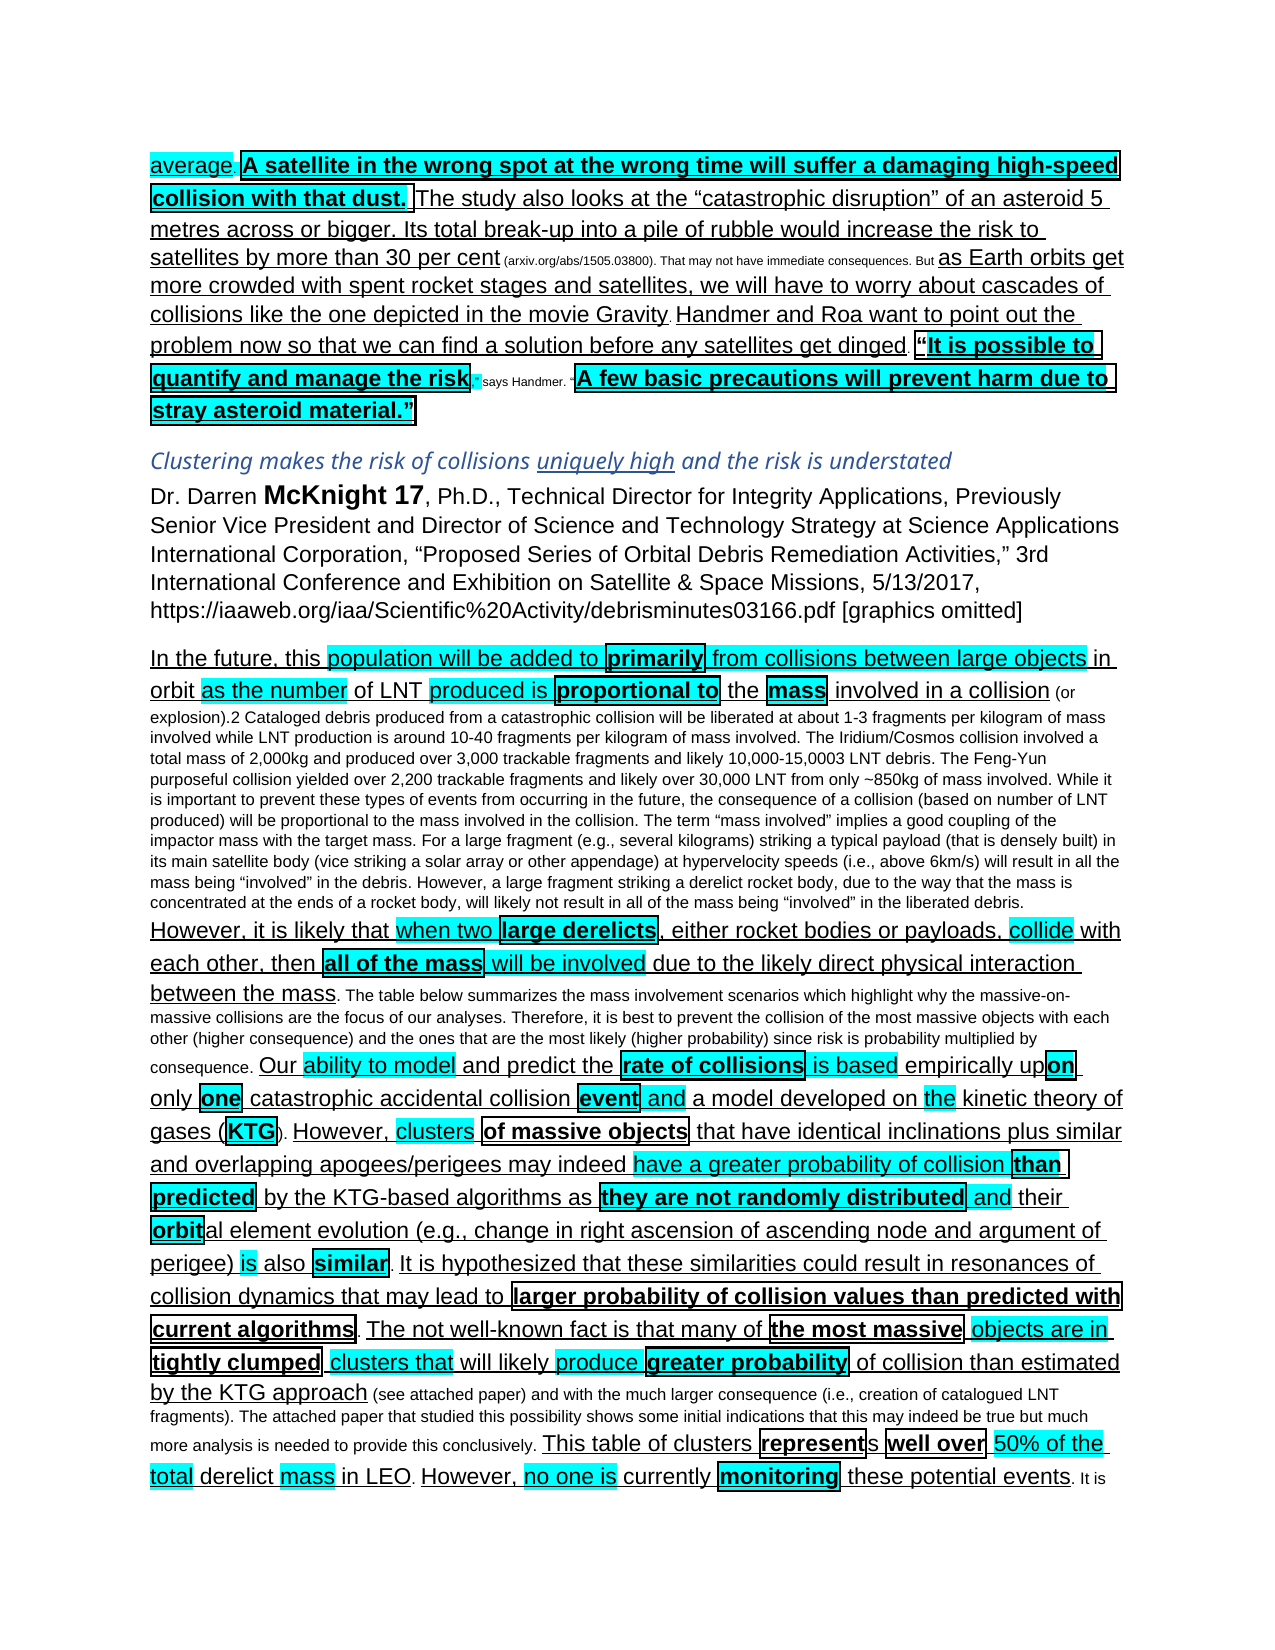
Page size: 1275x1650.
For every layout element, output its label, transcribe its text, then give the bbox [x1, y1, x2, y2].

subtitle Clustering makes the risk of collisions uniquely high and the risk is understated [150, 445, 1125, 476]
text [150, 642, 1125, 1492]
text Dr. Darren McKnight 17, Ph.D., Technical Director for Integrity Applications, Previously Senior Vice President and Director of Science and Technology Strategy at Science Applications International Corporation, “Proposed Series of Orbital Debris Remediation Activities,” 3rd International Conference and Exhibition on Satellite & Space Missions, 5/13/2017, https://iaaweb.org/iaa/Scientific%20Activity/debrisminutes03166.pdf [graphics omitted] [150, 479, 1125, 624]
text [150, 150, 1125, 426]
